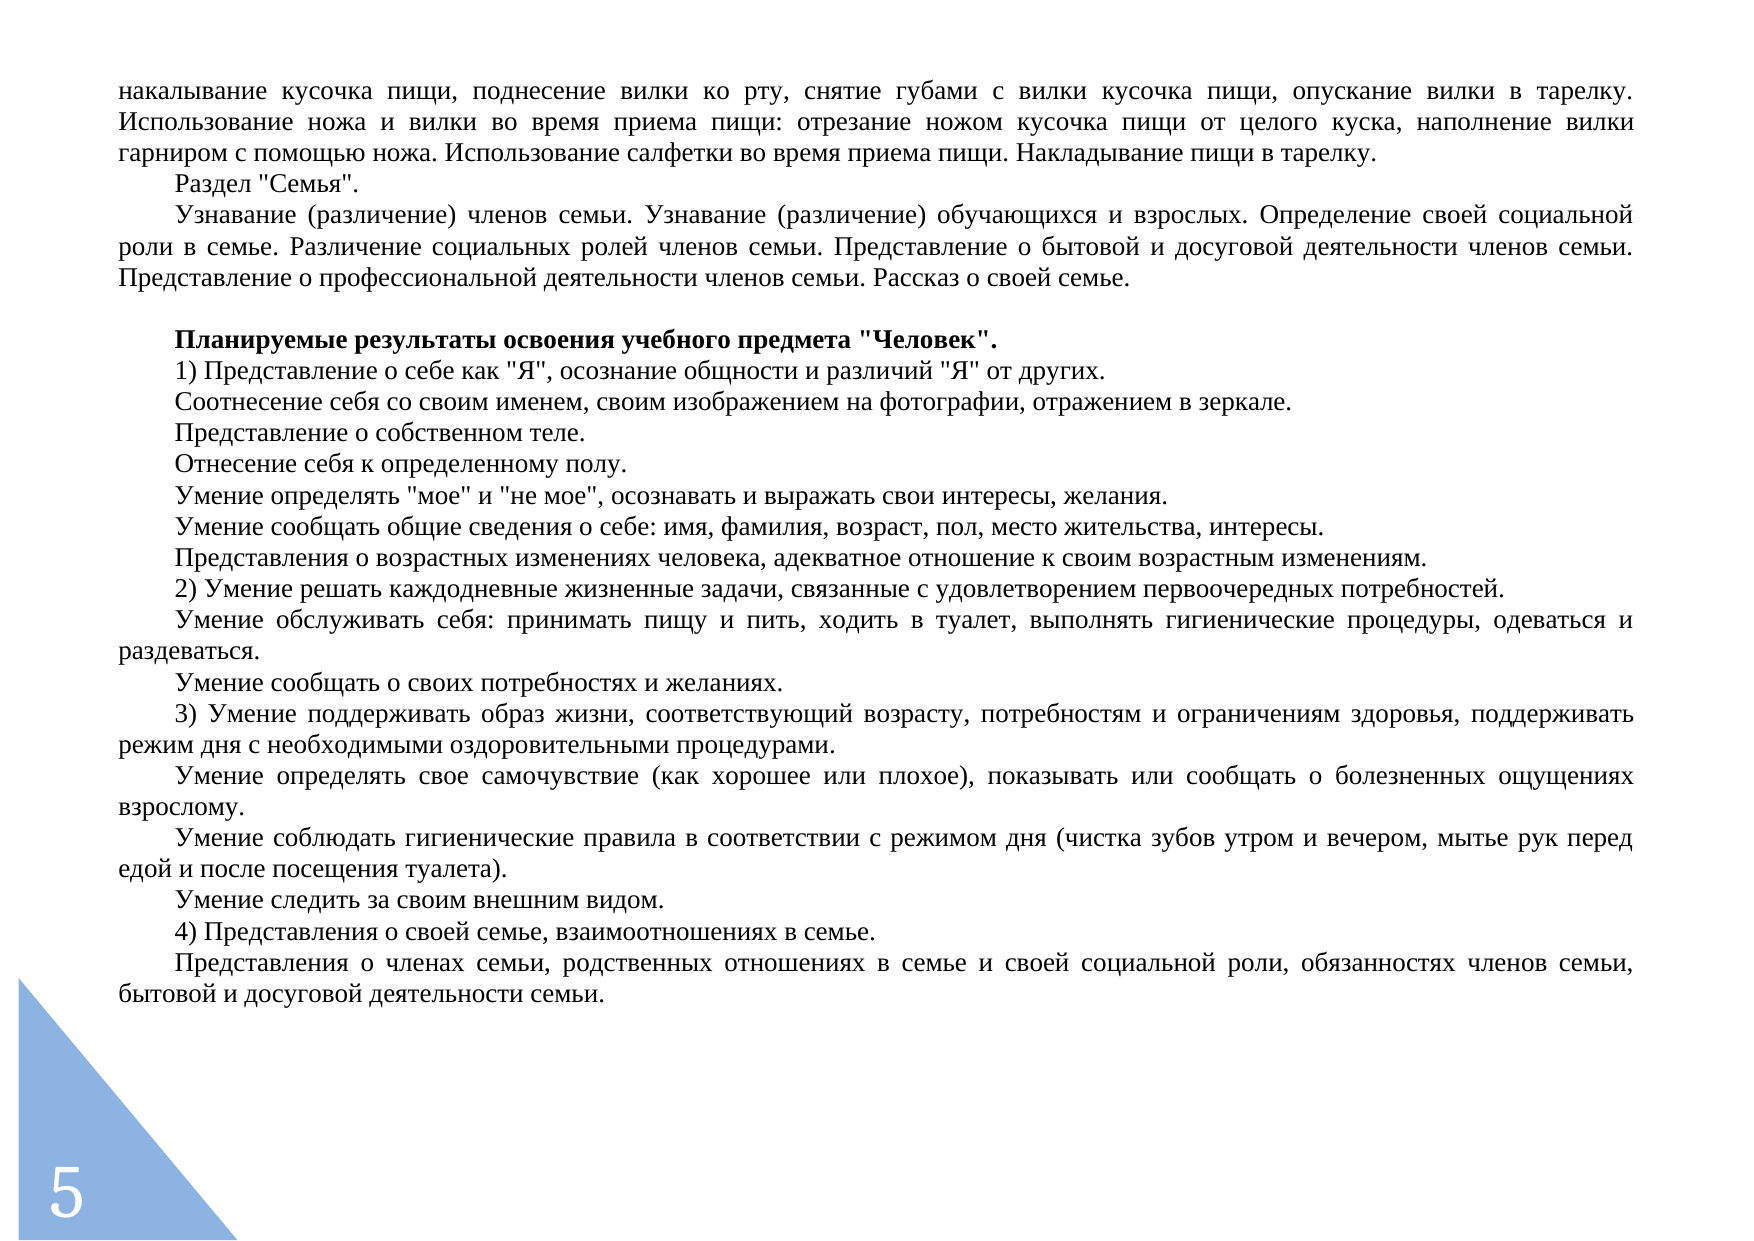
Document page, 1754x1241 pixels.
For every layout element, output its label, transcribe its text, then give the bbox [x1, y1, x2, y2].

text Умение сообщать о своих потребностях и желаниях. [118, 666, 1636, 697]
text 4) Представления о своей семье, взаимоотношениях в семье. [118, 915, 1636, 946]
text Соотнесение себя со своим именем, своим изображением на фотографии, отражением в зеркале. [118, 385, 1636, 416]
text Умение обслуживать себя: принимать пищу и пить, ходить в туалет, выполнять гигиенические процедуры, одеваться и раздеваться. [118, 603, 1636, 666]
text Планируемые результаты освоения учебного предмета "Человек". [118, 323, 1636, 354]
text 3) Умение поддерживать образ жизни, соответствующий возрасту, потребностям и ограничениям здоровья, поддерживать режим дня с необходимыми оздоровительными процедурами. [118, 697, 1636, 759]
text Раздел "Семья". [118, 167, 1636, 198]
text Умение определять "мое" и "не мое", осознавать и выражать свои интересы, желания. [118, 479, 1636, 510]
text Представление о собственном теле. [118, 416, 1636, 448]
text Представления о возрастных изменениях человека, адекватное отношение к своим возрастным изменениям. [118, 541, 1636, 572]
text 1) Представление о себе как "Я", осознание общности и различий "Я" от других. [118, 354, 1636, 385]
text Умение следить за своим внешним видом. [118, 884, 1636, 915]
text Отнесение себя к определенному полу. [118, 448, 1636, 479]
text Умение сообщать общие сведения о себе: имя, фамилия, возраст, пол, место жительства, интересы. [118, 510, 1636, 541]
text Представления о членах семьи, родственных отношениях в семье и своей социальной роли, обязанностях членов семьи, бытовой и досуговой деятельности семьи. [118, 946, 1636, 1008]
text Умение соблюдать гигиенические правила в соответствии с режимом дня (чистка зубов утром и вечером, мытье рук перед едой и после посещения туалета). [118, 821, 1636, 884]
text Умение определять свое самочувствие (как хорошее или плохое), показывать или сообщать о болезненных ощущениях взрослому. [118, 759, 1636, 821]
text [118, 74, 1636, 167]
text Узнавание (различение) членов семьи. Узнавание (различение) обучающихся и взрослых. Определение своей социальной роли в семье. Различение социальных ролей членов семьи. Представление о бытовой и досуговой деятельности членов семьи. Представление о профессиональной деятельности членов семьи. Рассказ о своей семье. [118, 198, 1636, 292]
text 2) Умение решать каждодневные жизненные задачи, связанные с удовлетворением первоочередных потребностей. [118, 572, 1636, 603]
